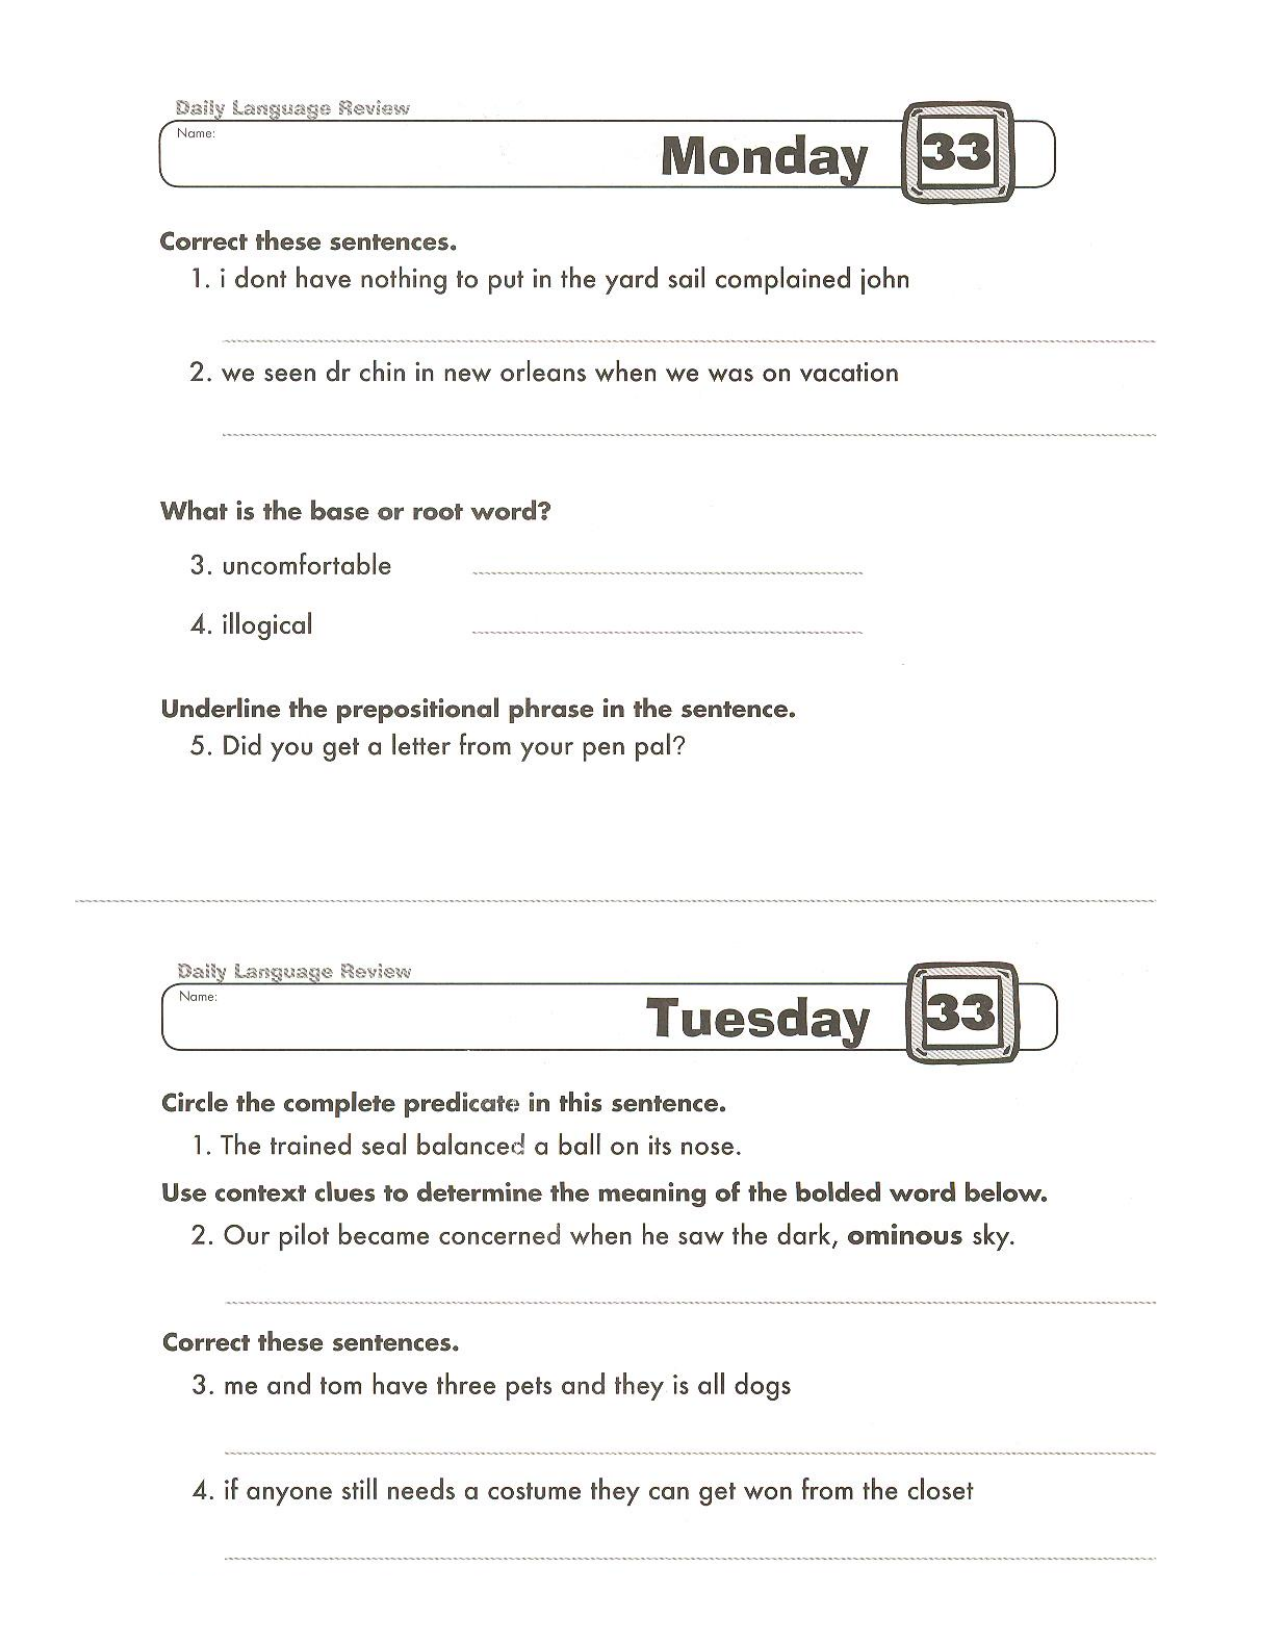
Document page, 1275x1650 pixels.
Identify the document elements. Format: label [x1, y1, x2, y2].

picture [75, 75, 1157, 1576]
